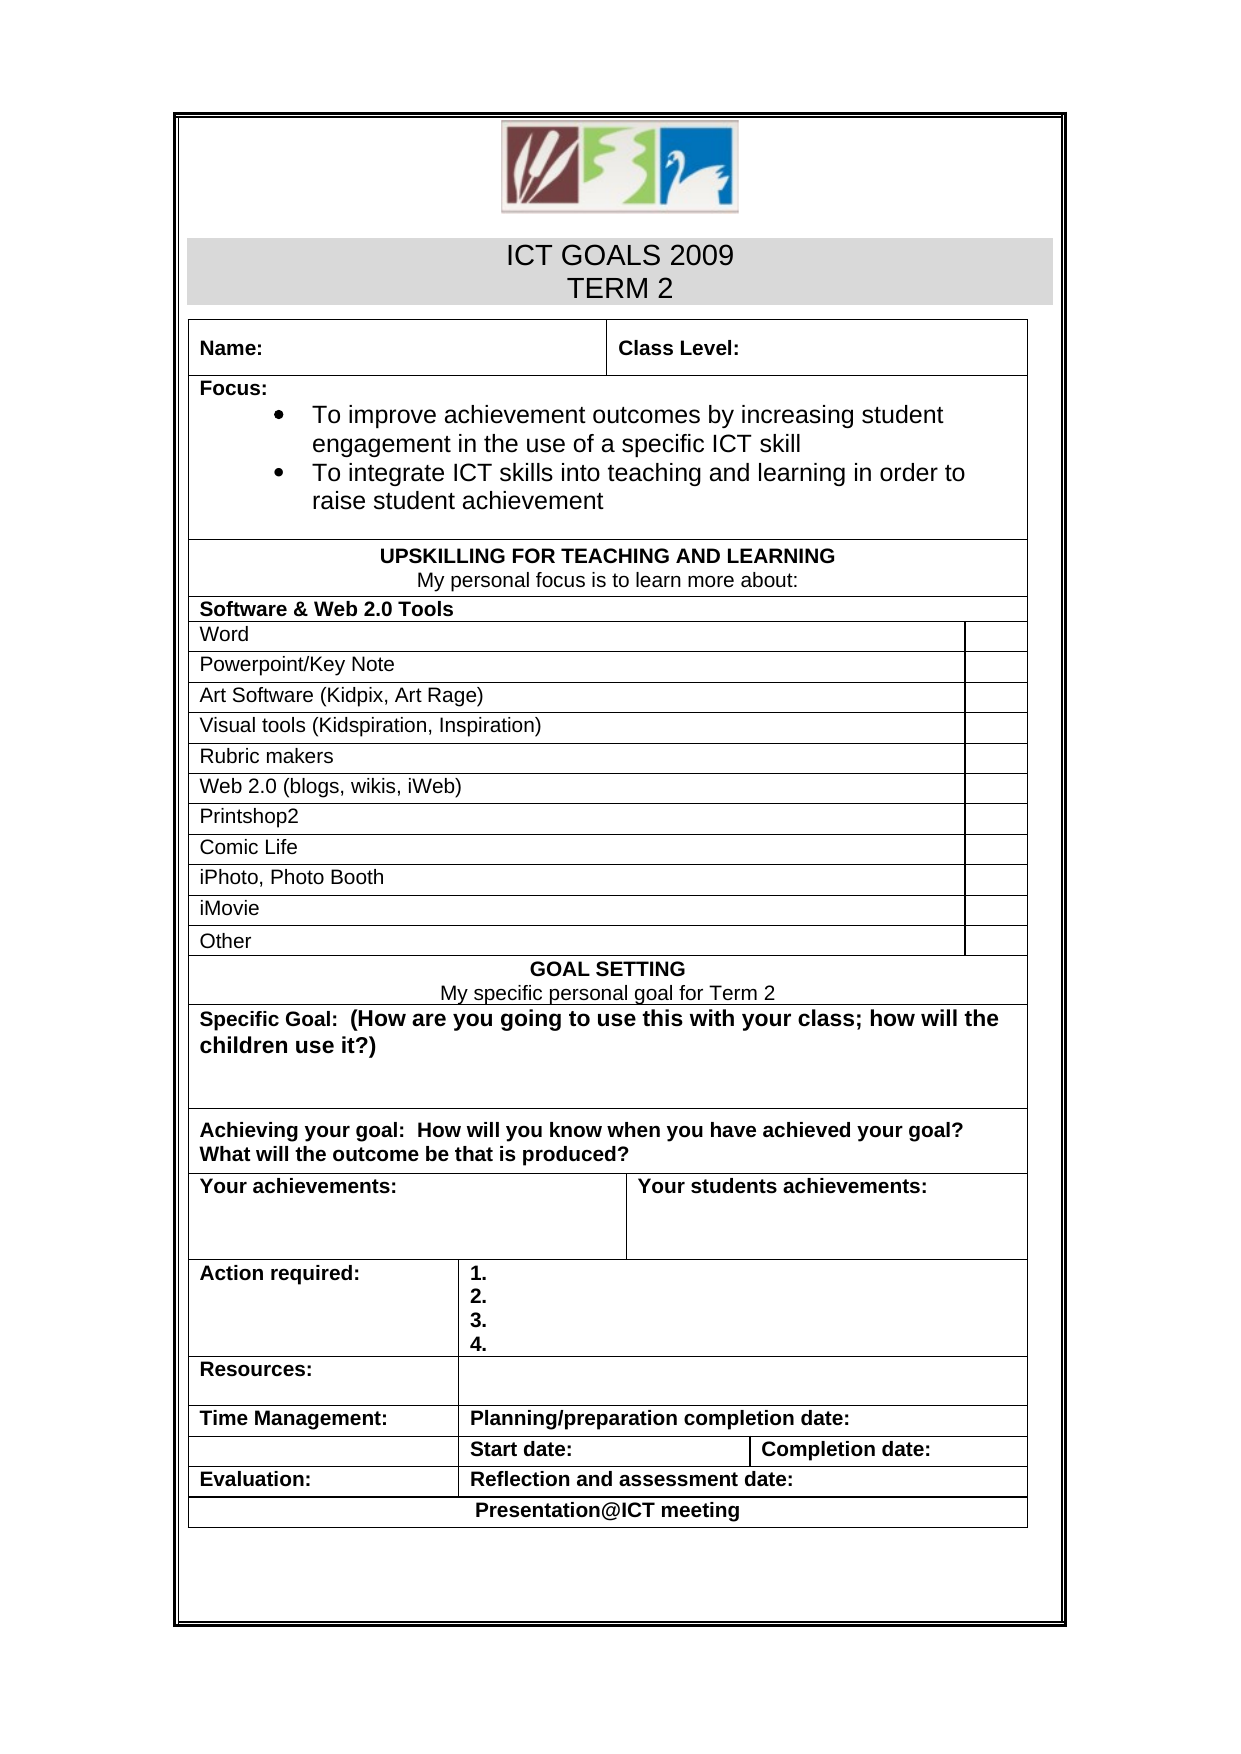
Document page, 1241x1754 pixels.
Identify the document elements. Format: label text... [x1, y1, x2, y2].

table_cell [966, 865, 1027, 894]
table_cell [189, 1437, 458, 1466]
table_cell Focus: To improve achievement outcomes by increasing student engagement in the use of a specific ICT skill To integrate ICT skills into teaching and learning in order to raise student achievement [189, 376, 1027, 539]
table_cell Reflection and assessment date: [459, 1467, 1027, 1496]
table_cell Achieving your goal: How will you know when you have achieved your goal? What will the outcome be that is produced? [189, 1109, 1027, 1173]
table_cell Comic Life [189, 835, 964, 864]
table_cell Your achievements: [189, 1174, 626, 1259]
table_cell iPhoto, Photo Booth [189, 865, 964, 894]
table_cell Resources: [189, 1357, 458, 1405]
table_cell Presentation@ICT meeting [189, 1498, 1027, 1527]
table_cell iMovie [189, 896, 964, 925]
table_cell [966, 835, 1027, 864]
text TERM 2 [187, 271, 1053, 305]
table_cell [966, 744, 1027, 773]
table_cell [459, 1357, 1027, 1405]
table_cell [966, 926, 1027, 955]
table_cell [966, 683, 1027, 712]
table_cell [966, 713, 1027, 742]
table_header Class Level: [607, 320, 1027, 375]
table_cell Planning/preparation completion date: [459, 1406, 1027, 1436]
table_cell [966, 896, 1027, 925]
table_cell Word [189, 622, 964, 651]
table_cell Rubric makers [189, 744, 964, 773]
table_cell Your students achievements: [627, 1174, 1027, 1259]
table_cell [966, 622, 1027, 651]
picture [501, 120, 739, 214]
table_cell Action required: [189, 1260, 458, 1356]
table_cell Powerpoint/Key Note [189, 652, 964, 682]
text ICT GOALS 2009 [187, 238, 1053, 271]
table_cell Time Management: [189, 1406, 458, 1436]
table_cell [966, 804, 1027, 834]
table_cell Evaluation: [189, 1467, 458, 1496]
table_cell GOAL SETTING My specific personal goal for Term 2 [189, 956, 1027, 1004]
table_cell Completion date: [751, 1437, 1027, 1466]
table_cell Other [189, 926, 964, 955]
table_cell Printshop2 [189, 804, 964, 834]
table_cell 1. 2. 3. 4. [459, 1260, 1027, 1356]
table_cell [966, 774, 1027, 803]
table_cell Web 2.0 (blogs, wikis, iWeb) [189, 774, 964, 803]
table_cell Art Software (Kidpix, Art Rage) [189, 683, 964, 712]
table_cell Start date: [459, 1437, 749, 1466]
table_cell Visual tools (Kidspiration, Inspiration) [189, 713, 964, 742]
table_header Name: [189, 320, 606, 375]
table_cell [966, 652, 1027, 682]
table_cell Software & Web 2.0 Tools [189, 597, 1027, 621]
table_cell Specific Goal: (How are you going to use this with your class; how will the children use it?) [189, 1005, 1027, 1108]
table_cell UPSKILLING FOR TEACHING AND LEARNING My personal focus is to learn more about: [189, 540, 1027, 596]
